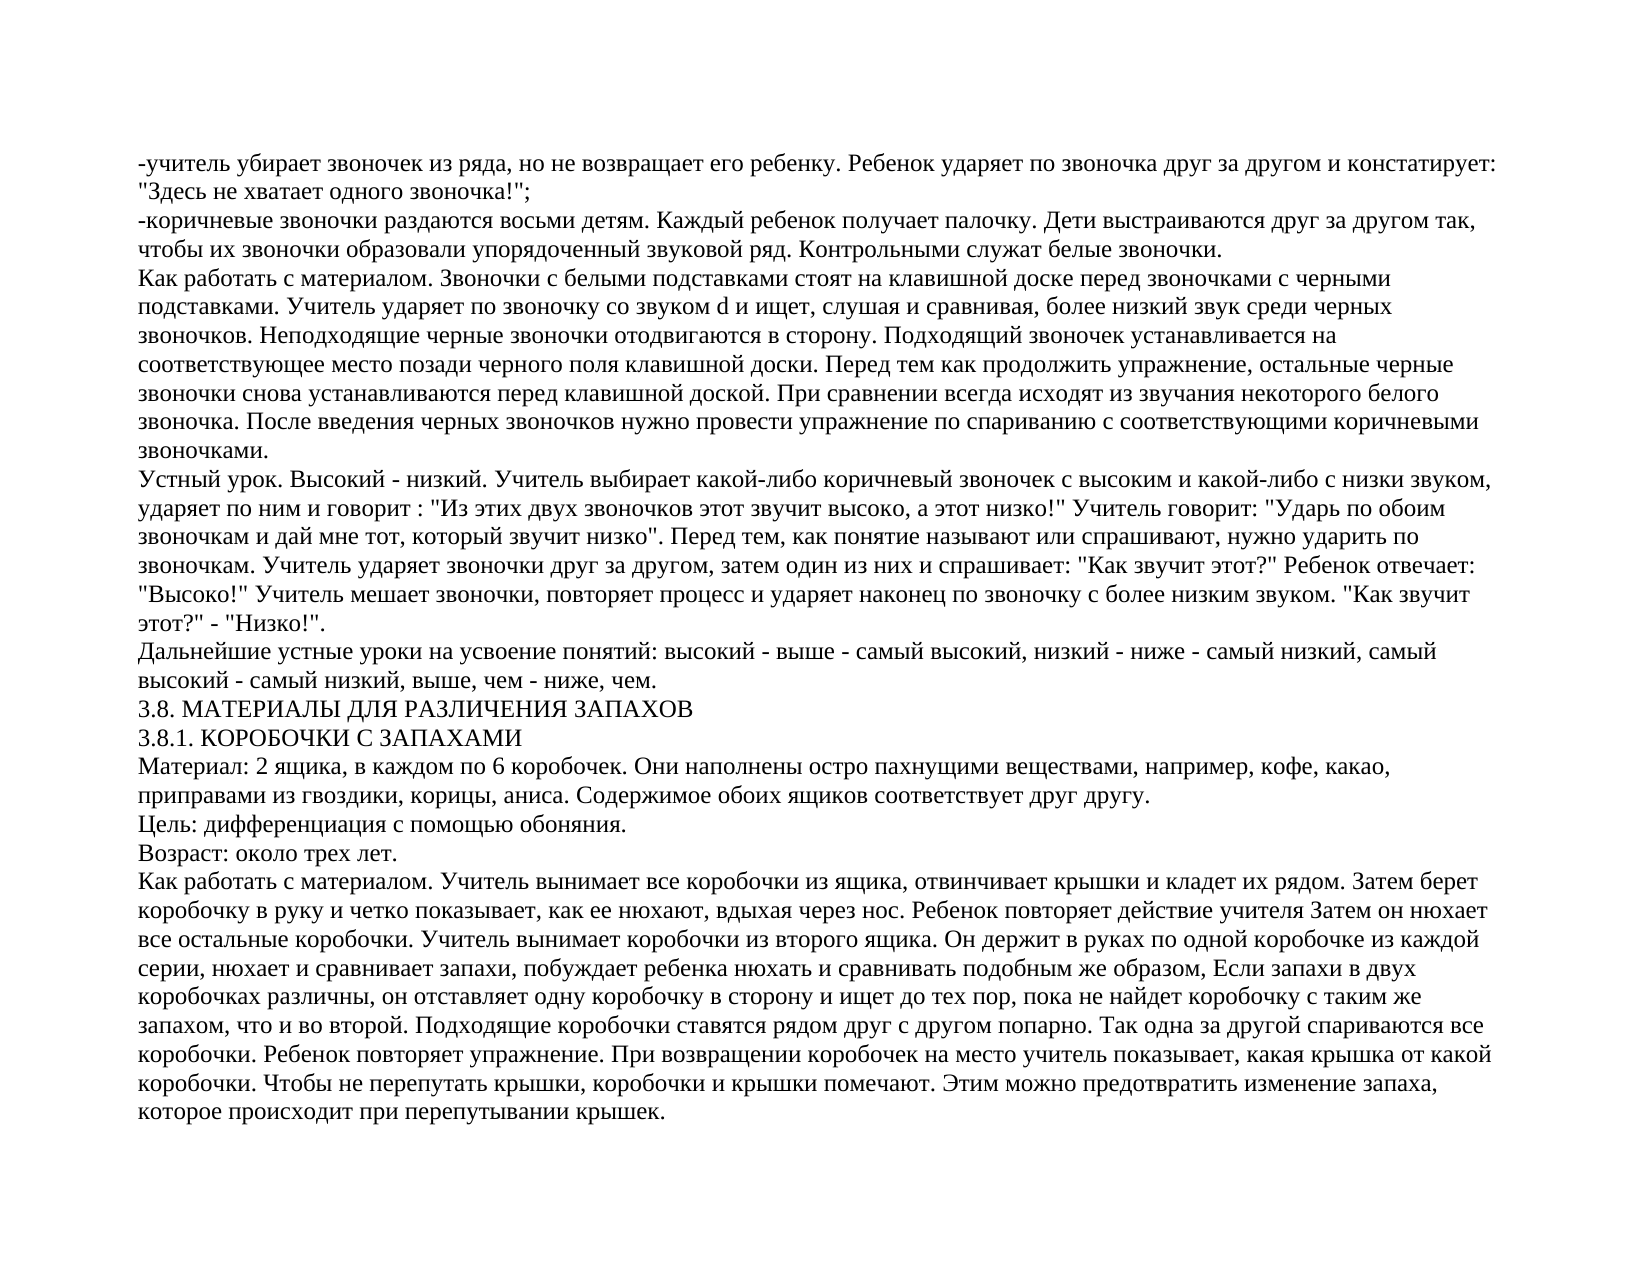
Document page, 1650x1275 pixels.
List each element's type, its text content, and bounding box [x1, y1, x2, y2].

text Дальнейшие устные уроки на усвоение понятий: высокий - выше - самый высокий, низкий - ниже - самый низкий, самый высокий - самый низкий, выше, чем - ниже, чем. [138, 636, 1512, 694]
text 3.8. МАТЕРИАЛЫ ДЛЯ РАЗЛИЧЕНИЯ ЗАПАХОВ [138, 694, 1512, 723]
text -коричневые звоночки раздаются восьми детям. Каждый ребенок получает палочку. Дети выстраиваются друг за другом так, чтобы их звоночки образовали упорядоченный звуковой ряд. Контрольными служат белые звоночки. [138, 205, 1512, 263]
text Устный урок. Высокий - низкий. Учитель выбирает какой-либо коричневый звоночек с высоким и какой-либо с низки звуком, ударяет по ним и говорит : "Из этих двух звоночков этот звучит высоко, а этот низко!" Учитель говорит: "Ударь по обоим звоночкам и дай мне тот, который звучит низко". Перед тем, как понятие называют или спрашивают, нужно ударить по звоночкам. Учитель ударяет звоночки друг за другом, затем один из них и спрашивает: "Как звучит этот?" Ребенок отвечает: "Высоко!" Учитель мешает звоночки, повторяет процесс и ударяет наконец по звоночку с более низким звуком. "Как звучит этот?" - "Низко!". [138, 464, 1512, 636]
text Возраст: около трех лет. [138, 838, 1512, 866]
text 3.8.1. КОРОБОЧКИ С ЗАПАХАМИ [138, 723, 1512, 751]
text Как работать с материалом. Звоночки с белыми подставками стоят на клавишной доске перед звоночками с черными подставками. Учитель ударяет по звоночку со звуком d и ищет, слушая и сравнивая, более низкий звук среди черных звоночков. Неподходящие черные звоночки отодвигаются в сторону. Подходящий звоночек устанавливается на соответствующее место позади черного поля клавишной доски. Перед тем как продолжить упражнение, остальные черные звоночки снова устанавливаются перед клавишной доской. При сравнении всегда исходят из звучания некоторого белого звоночка. После введения черных звоночков нужно провести упражнение по спариванию с соответствующими коричневыми звоночками. [138, 263, 1512, 464]
text -учитель убирает звоночек из ряда, но не возвращает его ребенку. Ребенок ударяет по звоночка друг за другом и констатирует: "Здесь не хватает одного звоночка!"; [138, 148, 1512, 205]
text Как работать с материалом. Учитель вынимает все коробочки из ящика, отвинчивает крышки и кладет их рядом. Затем берет коробочку в руку и четко показывает, как ее нюхают, вдыхая через нос. Ребенок повторяет действие учителя Затем он нюхает все остальные коробочки. Учитель вынимает коробочки из второго ящика. Он держит в руках по одной коробочке из каждой серии, нюхает и сравнивает запахи, побуждает ребенка нюхать и сравнивать подобным же образом, Если запахи в двух коробочках различны, он отставляет одну коробочку в сторону и ищет до тех пор, пока не найдет коробочку с таким же запахом, что и во второй. Подходящие коробочки ставятся рядом друг с другом попарно. Так одна за другой спариваются все коробочки. Ребенок повторяет упражнение. При возвращении коробочек на место учитель показывает, какая крышка от какой коробочки. Чтобы не перепутать крышки, коробочки и крышки помечают. Этим можно предотвратить изменение запаха, которое происходит при перепутывании крышек. [138, 866, 1512, 1125]
text Материал: 2 ящика, в каждом по 6 коробочек. Они наполнены остро пахнущими веществами, например, кофе, какао, приправами из гвоздики, корицы, аниса. Содержимое обоих ящиков соответствует друг другу. [138, 751, 1512, 809]
text Цель: дифференциация с помощью обоняния. [138, 809, 1512, 838]
